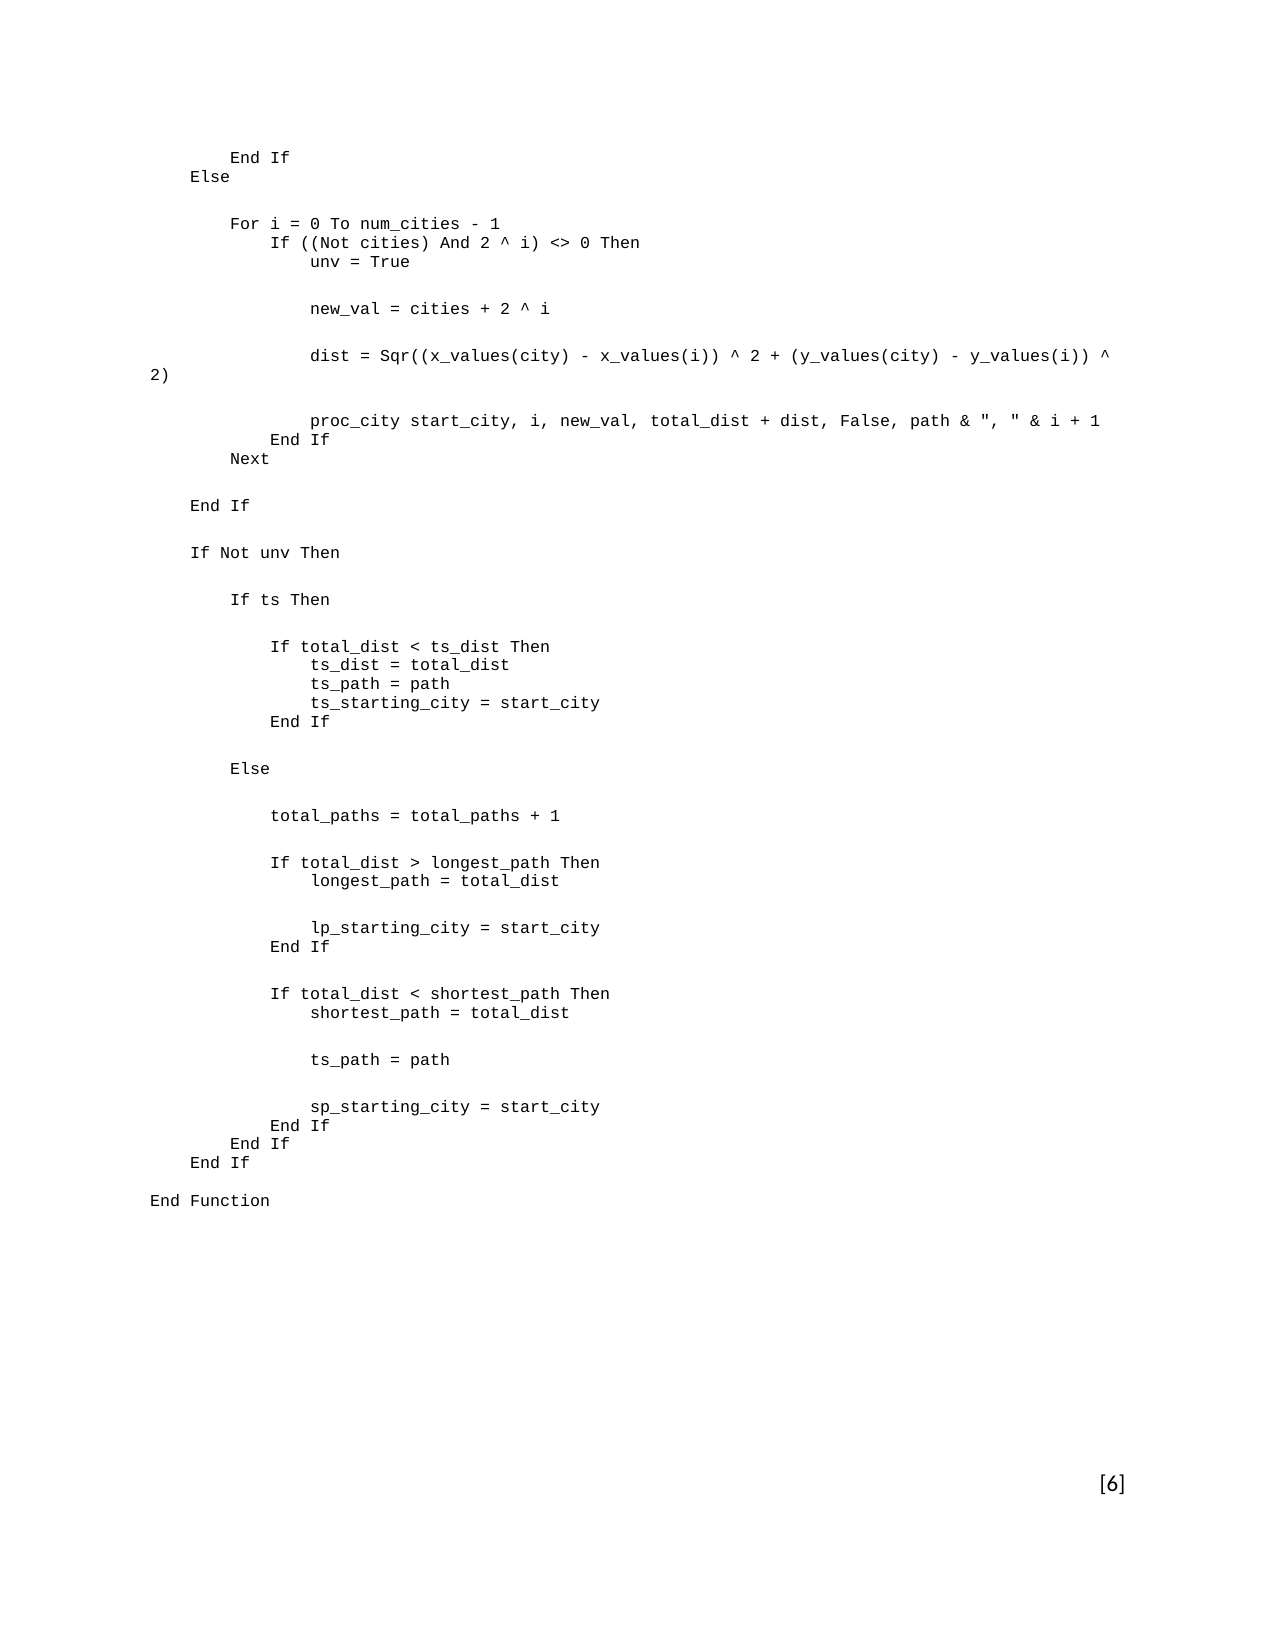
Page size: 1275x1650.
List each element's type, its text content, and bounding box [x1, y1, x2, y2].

text End If [150, 1155, 1125, 1174]
text sp_starting_city = start_city [150, 1098, 1125, 1117]
text ts_dist = total_dist [150, 657, 1125, 676]
text lp_starting_city = start_city [150, 920, 1125, 939]
text End If [150, 1136, 1125, 1155]
text End If [150, 150, 1125, 169]
text total_paths = total_paths + 1 [150, 807, 1125, 826]
text If ((Not cities) And 2 ^ i) <> 0 Then [150, 234, 1125, 253]
text End If [150, 939, 1125, 958]
text If Not unv Then [150, 544, 1125, 563]
text proc_city start_city, i, new_val, total_dist + dist, False, path & ", " & i + 1 [150, 413, 1125, 432]
text unv = True [150, 253, 1125, 272]
text If total_dist < ts_dist Then [150, 638, 1125, 657]
text shortest_path = total_dist [150, 1004, 1125, 1023]
text If total_dist < shortest_path Then [150, 986, 1125, 1004]
text End If [150, 497, 1125, 516]
text ts_path = path [150, 676, 1125, 695]
text If total_dist > longest_path Then [150, 854, 1125, 873]
text ts_starting_city = start_city [150, 695, 1125, 713]
text new_val = cities + 2 ^ i [150, 300, 1125, 319]
text Next [150, 451, 1125, 469]
text For i = 0 To num_cities - 1 [150, 216, 1125, 234]
text Else [150, 760, 1125, 779]
text End If [150, 432, 1125, 451]
text End If [150, 1117, 1125, 1136]
text End If [150, 713, 1125, 732]
text ts_path = path [150, 1051, 1125, 1070]
text longest_path = total_dist [150, 873, 1125, 892]
text Else [150, 169, 1125, 188]
text dist = Sqr((x_values(city) - x_values(i)) ^ 2 + (y_values(city) - y_values(i)) ^ 2) [150, 347, 1125, 385]
text If ts Then [150, 591, 1125, 610]
text End Function [150, 1192, 1125, 1211]
